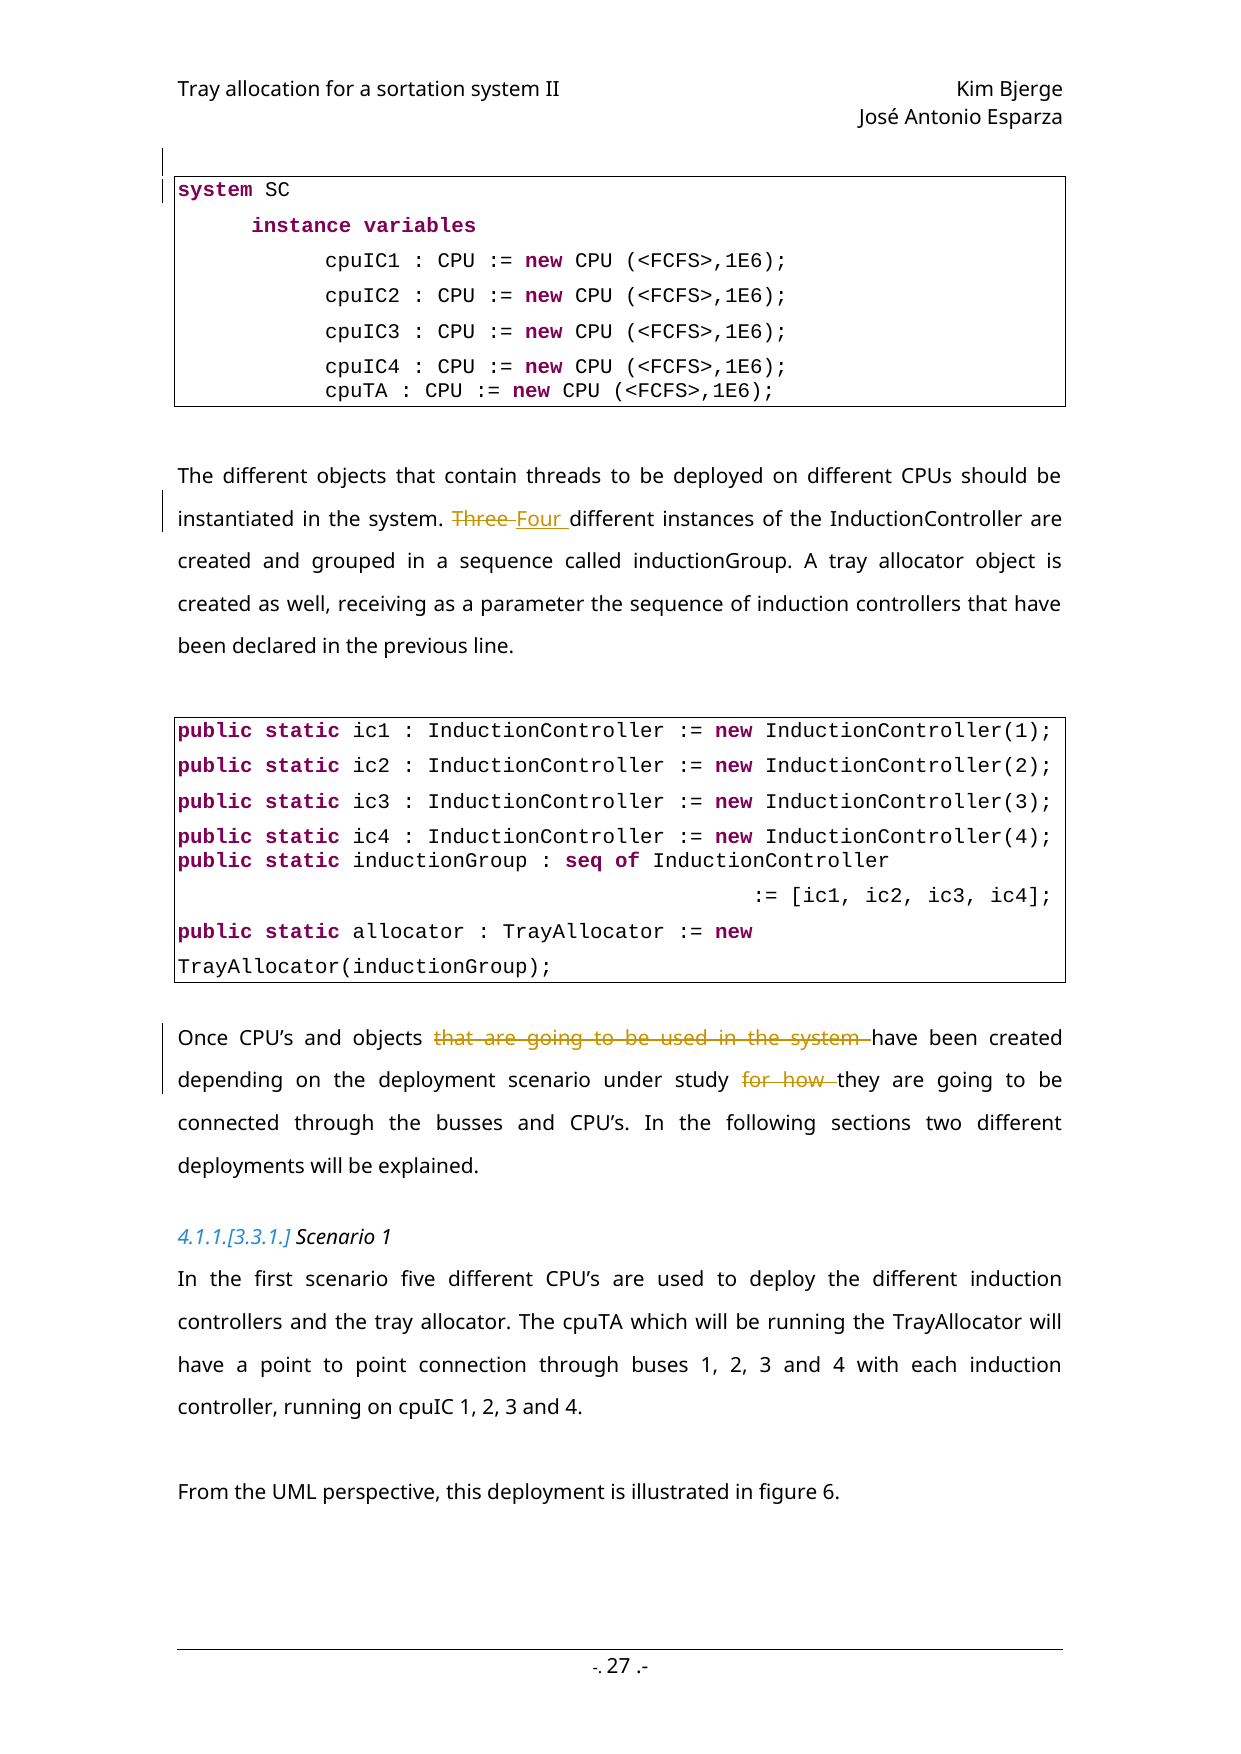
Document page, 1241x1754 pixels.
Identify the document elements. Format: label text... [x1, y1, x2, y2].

text The different objects that contain threads to be deployed on different CPUs should be instantiated in the system. different instances of the InductionController are created and grouped in a sequence called inductionGroup. A tray allocator object is created as well, receiving as a parameter the sequence of induction controllers that have been declared in the previous line. [177, 461, 1063, 660]
text From the UML perspective, this deployment is illustrated in figure 6. [177, 1477, 1063, 1506]
text := [ic1, ic2, ic3, ic4]; [175, 882, 1065, 909]
text public static ic4 : InductionController := new InductionController(4); [175, 823, 1065, 850]
text system SC [175, 177, 1065, 203]
text cpuTA : CPU := new CPU (<FCFS>,1E6); [175, 377, 1065, 406]
subtitle Scenario 1 [177, 1222, 1063, 1250]
text In the first scenario five different CPU’s are used to deploy the different induction controllers and the tray allocator. The cpuTA which will be running the TrayAllocator will have a point to point connection through buses 1, 2, 3 and 4 with each induction controller, running on cpuIC 1, 2, 3 and 4. [177, 1264, 1063, 1421]
text Once CPU’s and objects have been created depending on the deployment scenario under study they are going to be connected through the busses and CPU’s. In the following sections two different deployments will be explained. [177, 1023, 1063, 1179]
text public static inductionGroup : seq of InductionController [177, 850, 1063, 873]
text cpuIC1 : CPU := new CPU (<FCFS>,1E6); [175, 247, 1065, 274]
text instance variables [175, 212, 1065, 238]
text cpuIC4 : CPU := new CPU (<FCFS>,1E6); [175, 353, 1065, 377]
text public static ic3 : InductionController := new InductionController(3); [175, 788, 1065, 814]
text public static ic2 : InductionController := new InductionController(2); [175, 752, 1065, 779]
text cpuIC3 : CPU := new CPU (<FCFS>,1E6); [175, 318, 1065, 344]
text cpuIC2 : CPU := new CPU (<FCFS>,1E6); [175, 282, 1065, 309]
text public static ic1 : InductionController := new InductionController(1); [175, 718, 1065, 743]
text public static allocator : TrayAllocator := new TrayAllocator(inductionGroup); [175, 917, 1065, 982]
